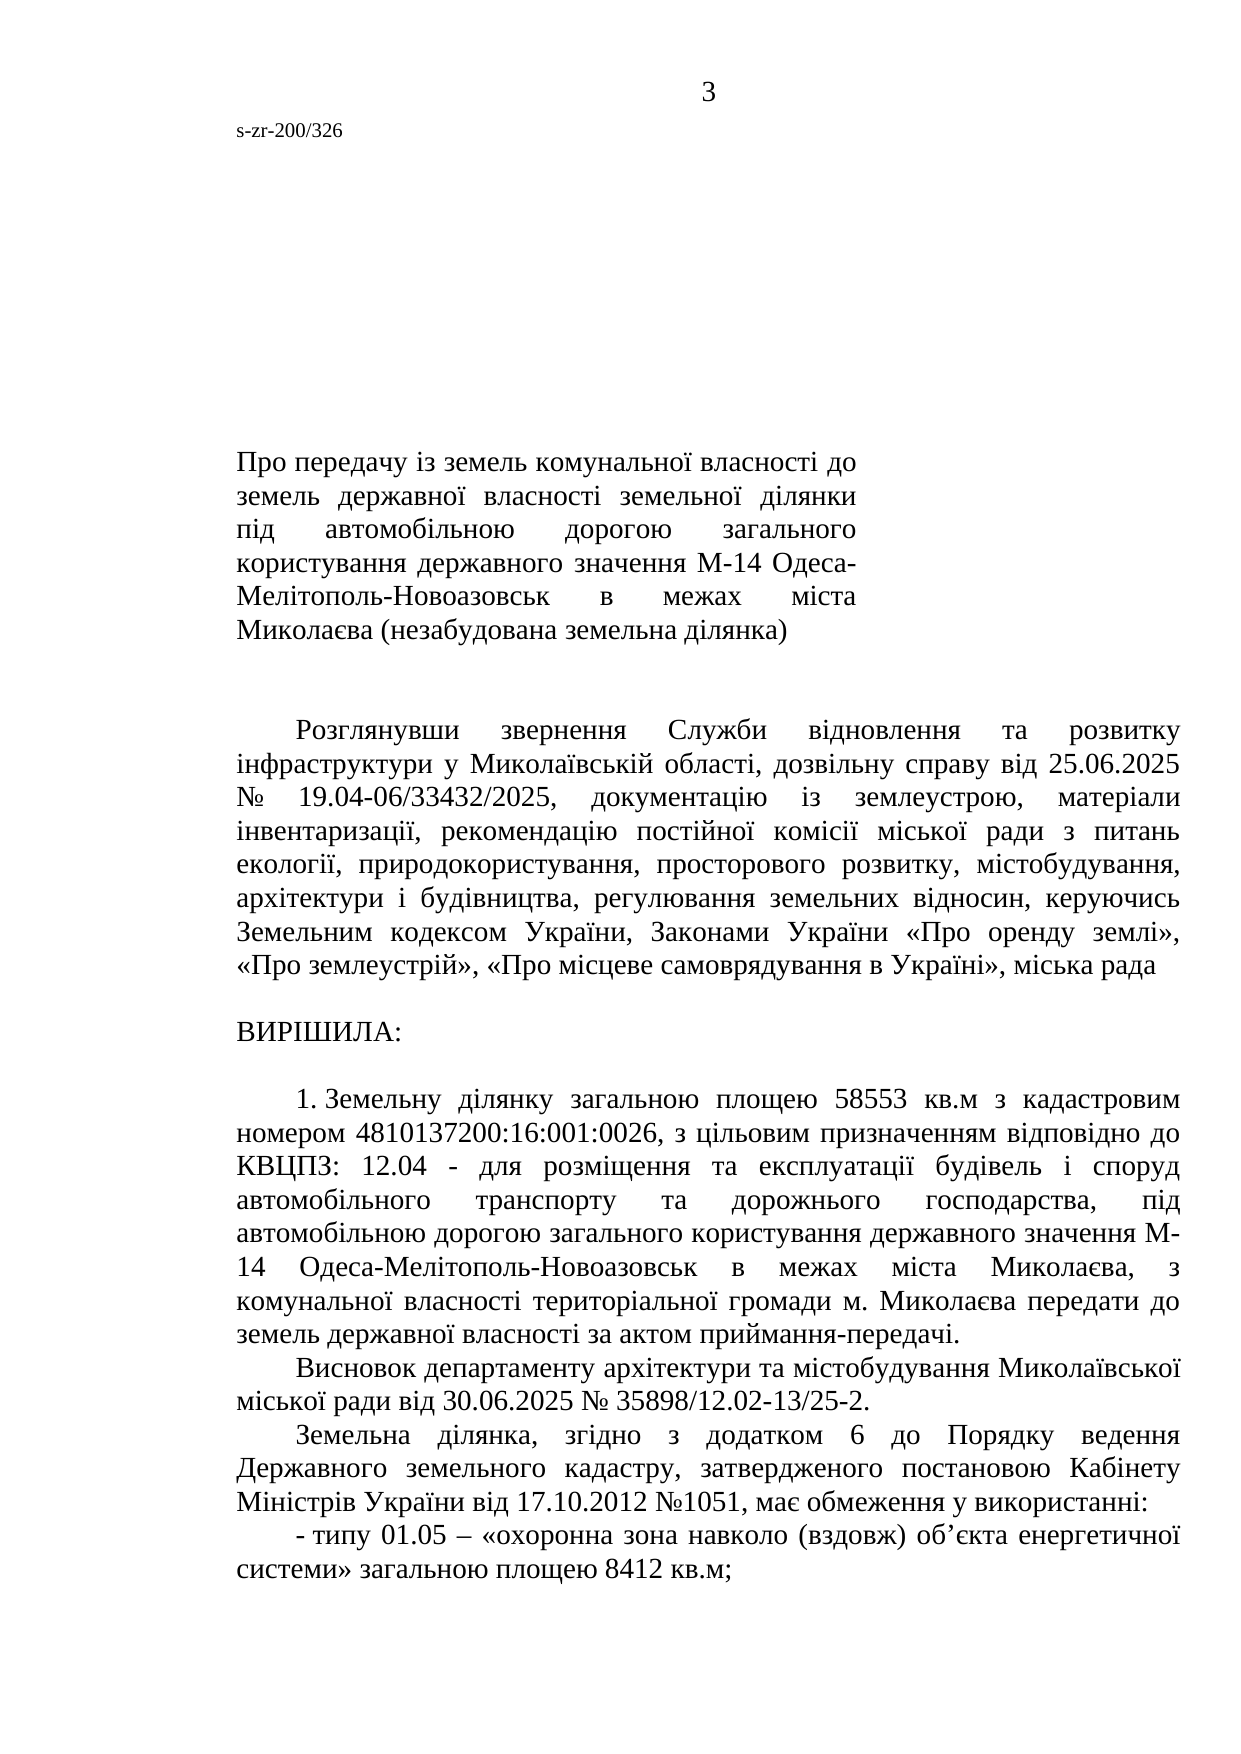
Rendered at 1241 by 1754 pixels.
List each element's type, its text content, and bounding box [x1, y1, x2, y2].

text Висновок департаменту архітектури та містобудування Миколаївської міської ради від 30.06.2025 № 35898/12.02-13/25-2. [236, 1350, 1181, 1417]
text Про передачу із земель комунальної власності до земель державної власності земельної ділянки під автомобільною дорогою загального користування державного значення М-14 Одеса-Мелітополь-Новоазовськ в межах міста Миколаєва (незабудована земельна ділянка) [236, 444, 856, 645]
text ВИРІШИЛА: [236, 1014, 1181, 1048]
text - типу 01.05 – «охоронна зона навколо (вздовж) об’єкта енергетичної системи» загальною площею 8412 кв.м; [236, 1517, 1181, 1584]
text 1. Земельну ділянку загальною площею 58553 кв.м з кадастровим номером 4810137200:16:001:0026, з цільовим призначенням відповідно до КВЦПЗ: 12.04 - для розміщення та експлуатації будівель і споруд автомобільного транспорту та дорожнього господарства, під автомобільною дорогою загального користування державного значення М-14 Одеса-Мелітополь-Новоазовськ в межах міста Миколаєва, з комунальної власності територіальної громади м. Миколаєва передати до земель державної власності за актом приймання-передачі. [236, 1081, 1181, 1350]
text s-zr-200/326 [236, 118, 1181, 142]
text Земельна ділянка, згідно з додатком 6 до Порядку ведення Державного земельного кадастру, затвердженого постановою Кабінету Міністрів України від 17.10.2012 №1051, має обмеження у використанні: [236, 1417, 1181, 1517]
text Розглянувши звернення Служби відновлення та розвитку інфраструктури у Миколаївській області, дозвільну справу від 25.06.2025 № 19.04-06/33432/2025, документацію із землеустрою, матеріали інвентаризації, рекомендацію постійної комісії міської ради з питань екології, природокористування, просторового розвитку, містобудування, архітектури і будівництва, регулювання земельних відносин, керуючись Земельним кодексом України, Законами України «Про оренду землі», «Про землеустрій», «Про місцеве самоврядування в Україні», міська рада [236, 712, 1181, 981]
